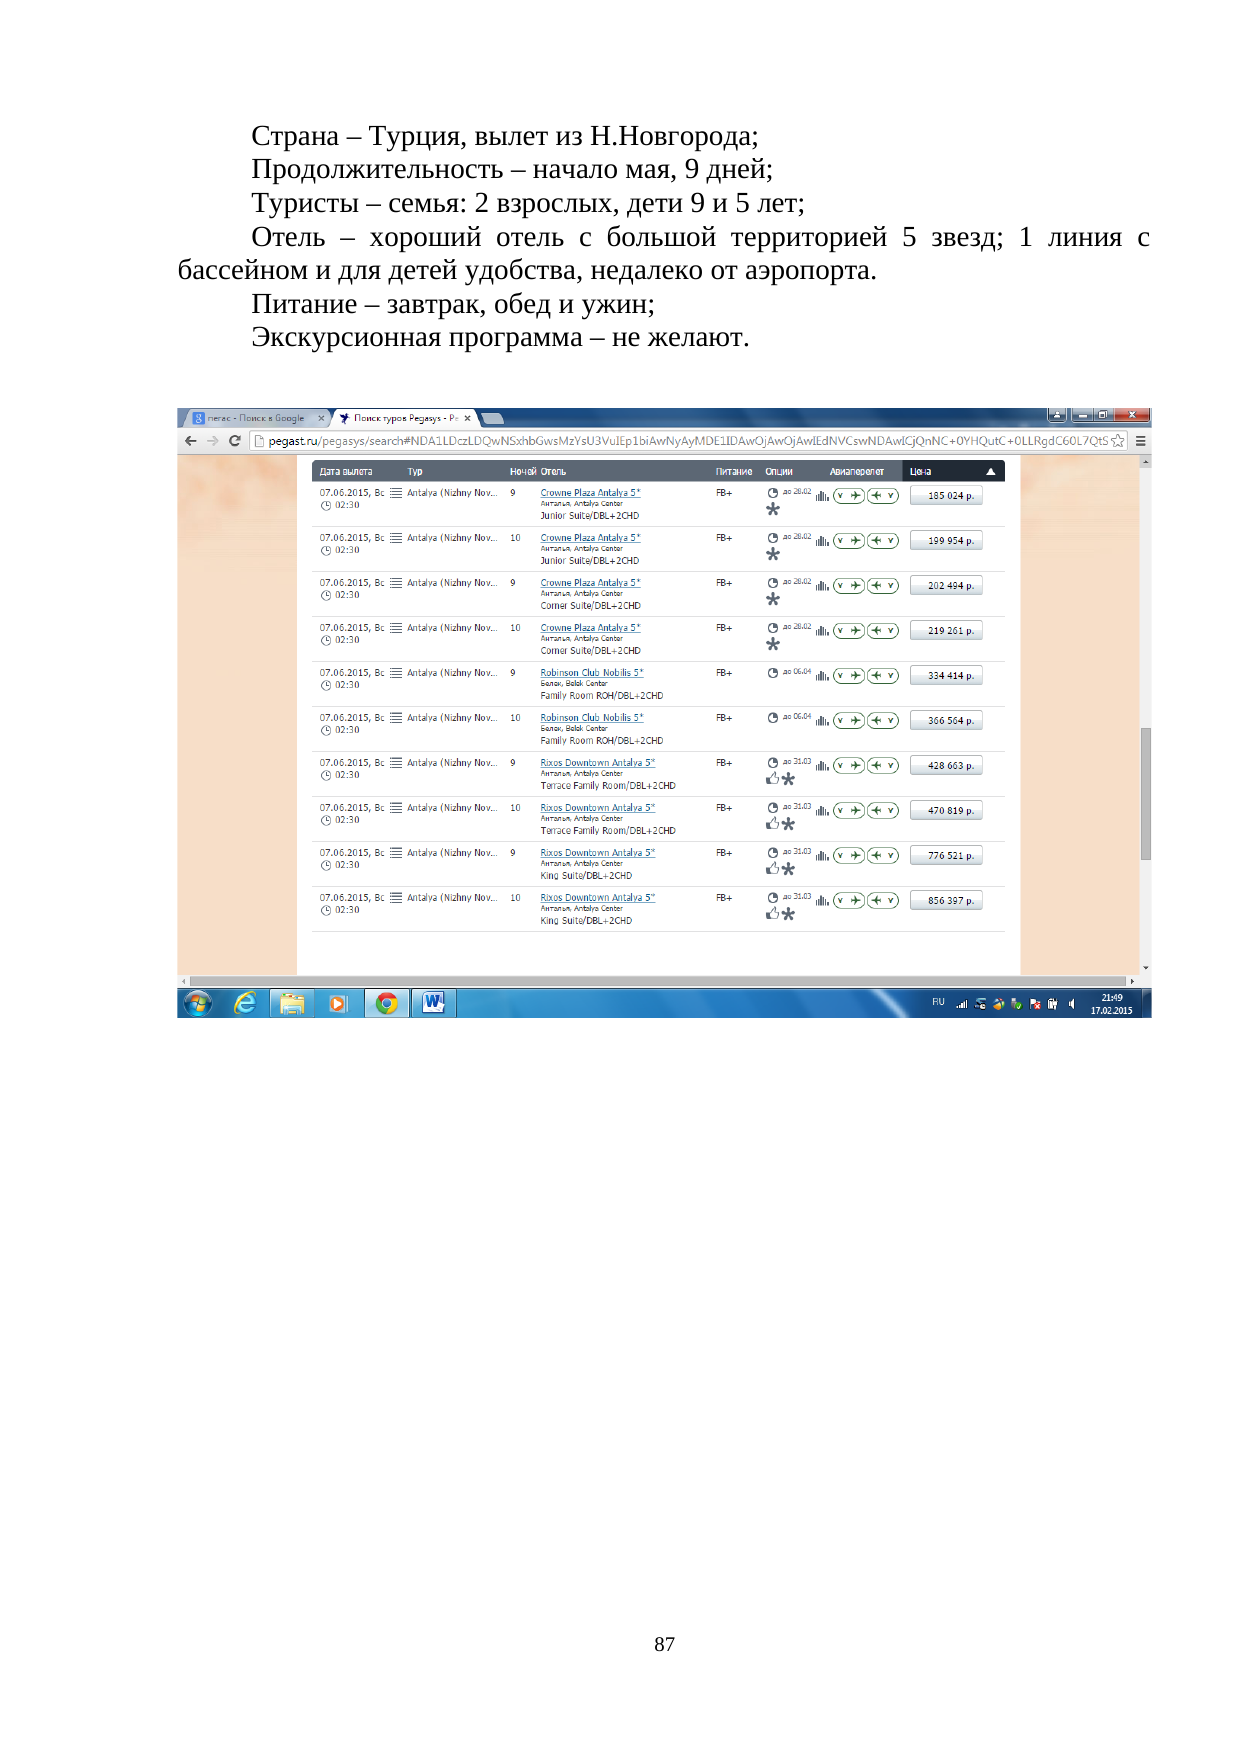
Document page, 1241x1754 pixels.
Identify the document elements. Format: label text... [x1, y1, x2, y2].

text Экскурсионная программа – не желают. [177, 319, 1152, 353]
text Туристы – семья: 2 взрослых, дети 9 и 5 лет; [177, 185, 1152, 219]
text Страна – Турция, вылет из Н.Новгорода; [177, 118, 1152, 152]
text Питание – завтрак, обед и ужин; [177, 286, 1152, 319]
text Продолжительность – начало мая, 9 дней; [177, 152, 1152, 185]
text Отель – хороший отель с большой территорией 5 звезд; 1 линия с бассейном и для детей удобства, недалеко от аэропорта. [177, 219, 1152, 286]
picture [177, 408, 1152, 1018]
